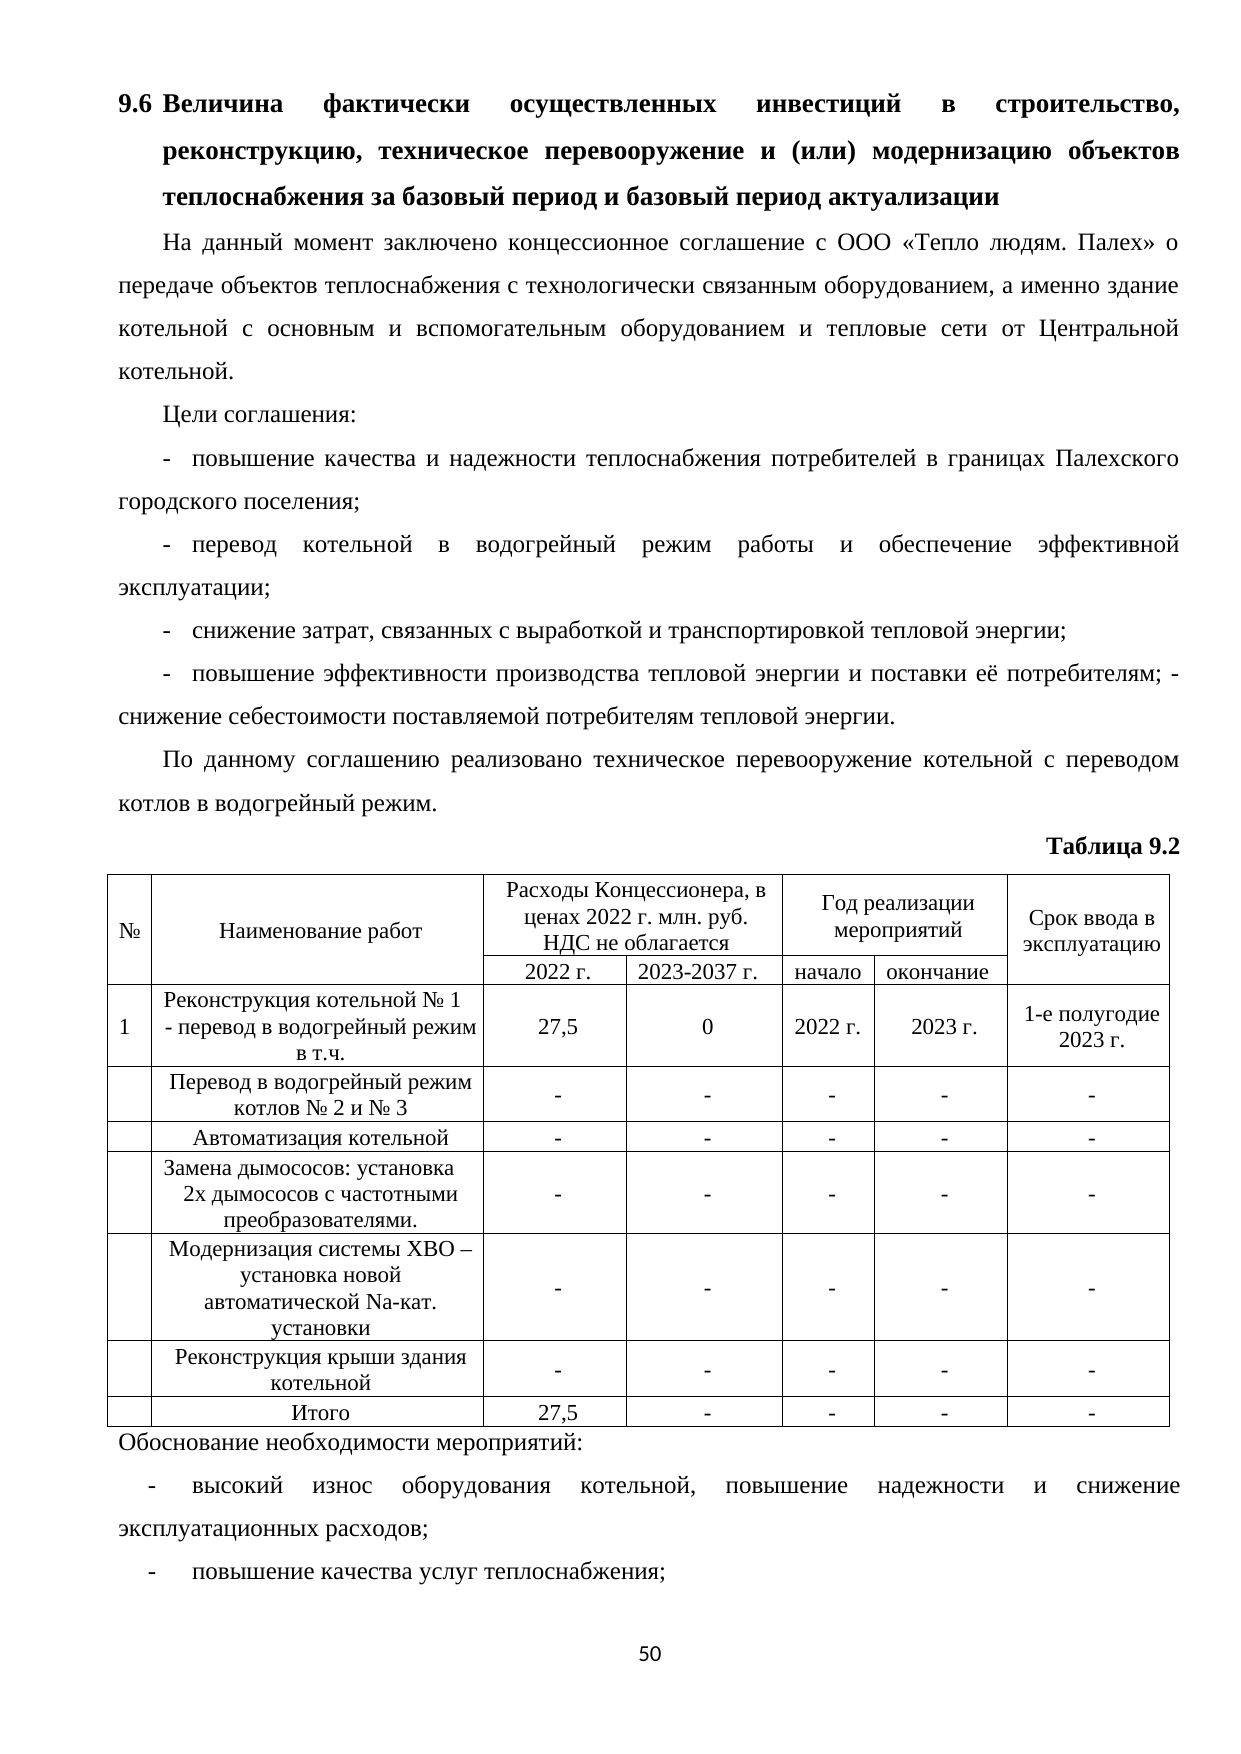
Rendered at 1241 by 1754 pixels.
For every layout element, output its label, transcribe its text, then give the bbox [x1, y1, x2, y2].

text Таблица 9.2 [118, 831, 1180, 859]
list высокий износ оборудования котельной, повышение надежности и снижение эксплуатационных расходов; [118, 1470, 1181, 1542]
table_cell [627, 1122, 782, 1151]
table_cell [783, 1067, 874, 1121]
text По данному соглашению реализовано техническое перевооружение котельной с переводом котлов в водогрейный режим. [118, 744, 1180, 816]
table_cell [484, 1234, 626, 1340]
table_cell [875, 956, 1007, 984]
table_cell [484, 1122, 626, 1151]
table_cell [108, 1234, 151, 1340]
list перевод котельной в водогрейный режим работы и обеспечение эффективной эксплуатации; [118, 529, 1180, 601]
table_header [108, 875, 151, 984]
list снижение затрат, связанных с выработкой и транспортировкой тепловой энергии; [118, 615, 1180, 644]
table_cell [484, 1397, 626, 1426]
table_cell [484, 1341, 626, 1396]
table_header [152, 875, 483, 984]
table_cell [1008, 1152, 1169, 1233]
text Обоснование необходимости мероприятий: [118, 1427, 1181, 1456]
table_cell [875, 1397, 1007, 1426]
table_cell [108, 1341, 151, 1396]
list повышение качества и надежности теплоснабжения потребителей в границах Палехского городского поселения; [118, 443, 1180, 514]
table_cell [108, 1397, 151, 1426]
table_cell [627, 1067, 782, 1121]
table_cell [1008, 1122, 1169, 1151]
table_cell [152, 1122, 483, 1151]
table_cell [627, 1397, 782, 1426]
text На данный момент заключено концессионное соглашение с ООО «Тепло людям. Палех» о передаче объектов теплоснабжения с технологически связанным оборудованием, а именно здание котельной с основным и вспомогательным оборудованием и тепловые сети от Центральной котельной. [118, 227, 1180, 385]
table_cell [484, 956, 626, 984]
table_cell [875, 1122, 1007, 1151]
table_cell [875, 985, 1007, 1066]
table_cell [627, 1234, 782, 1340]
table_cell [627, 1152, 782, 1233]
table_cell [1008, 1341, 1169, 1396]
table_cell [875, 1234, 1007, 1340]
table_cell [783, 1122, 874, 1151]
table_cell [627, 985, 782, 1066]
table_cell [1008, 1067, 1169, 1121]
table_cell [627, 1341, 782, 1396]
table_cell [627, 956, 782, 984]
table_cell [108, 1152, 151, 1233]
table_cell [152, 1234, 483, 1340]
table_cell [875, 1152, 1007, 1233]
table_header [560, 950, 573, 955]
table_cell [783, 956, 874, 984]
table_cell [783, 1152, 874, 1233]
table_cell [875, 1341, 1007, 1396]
list повышение эффективности производства тепловой энергии и поставки её потребителям; - снижение себестоимости поставляемой потребителям тепловой энергии. [118, 658, 1180, 730]
text Цели соглашения: [118, 399, 1180, 428]
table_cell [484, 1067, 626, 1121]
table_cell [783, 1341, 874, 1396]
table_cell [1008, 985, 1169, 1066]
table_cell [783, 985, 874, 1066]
list повышение качества услуг теплоснабжения; [118, 1556, 1181, 1585]
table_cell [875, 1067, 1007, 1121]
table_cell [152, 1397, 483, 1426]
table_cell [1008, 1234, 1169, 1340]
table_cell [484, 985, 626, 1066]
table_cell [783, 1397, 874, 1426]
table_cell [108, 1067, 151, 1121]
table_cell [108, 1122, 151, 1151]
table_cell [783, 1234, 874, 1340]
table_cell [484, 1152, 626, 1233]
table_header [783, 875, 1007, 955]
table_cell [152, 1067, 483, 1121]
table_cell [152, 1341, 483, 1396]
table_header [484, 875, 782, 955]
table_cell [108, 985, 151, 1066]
subtitle Величина фактически осуществленных инвестиций в строительство, реконструкцию, техническое перевооружение и (или) модернизацию объектов теплоснабжения за базовый период и базовый период актуализации [118, 87, 1181, 212]
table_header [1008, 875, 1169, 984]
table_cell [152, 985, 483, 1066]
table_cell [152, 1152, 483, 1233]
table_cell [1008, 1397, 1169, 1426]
